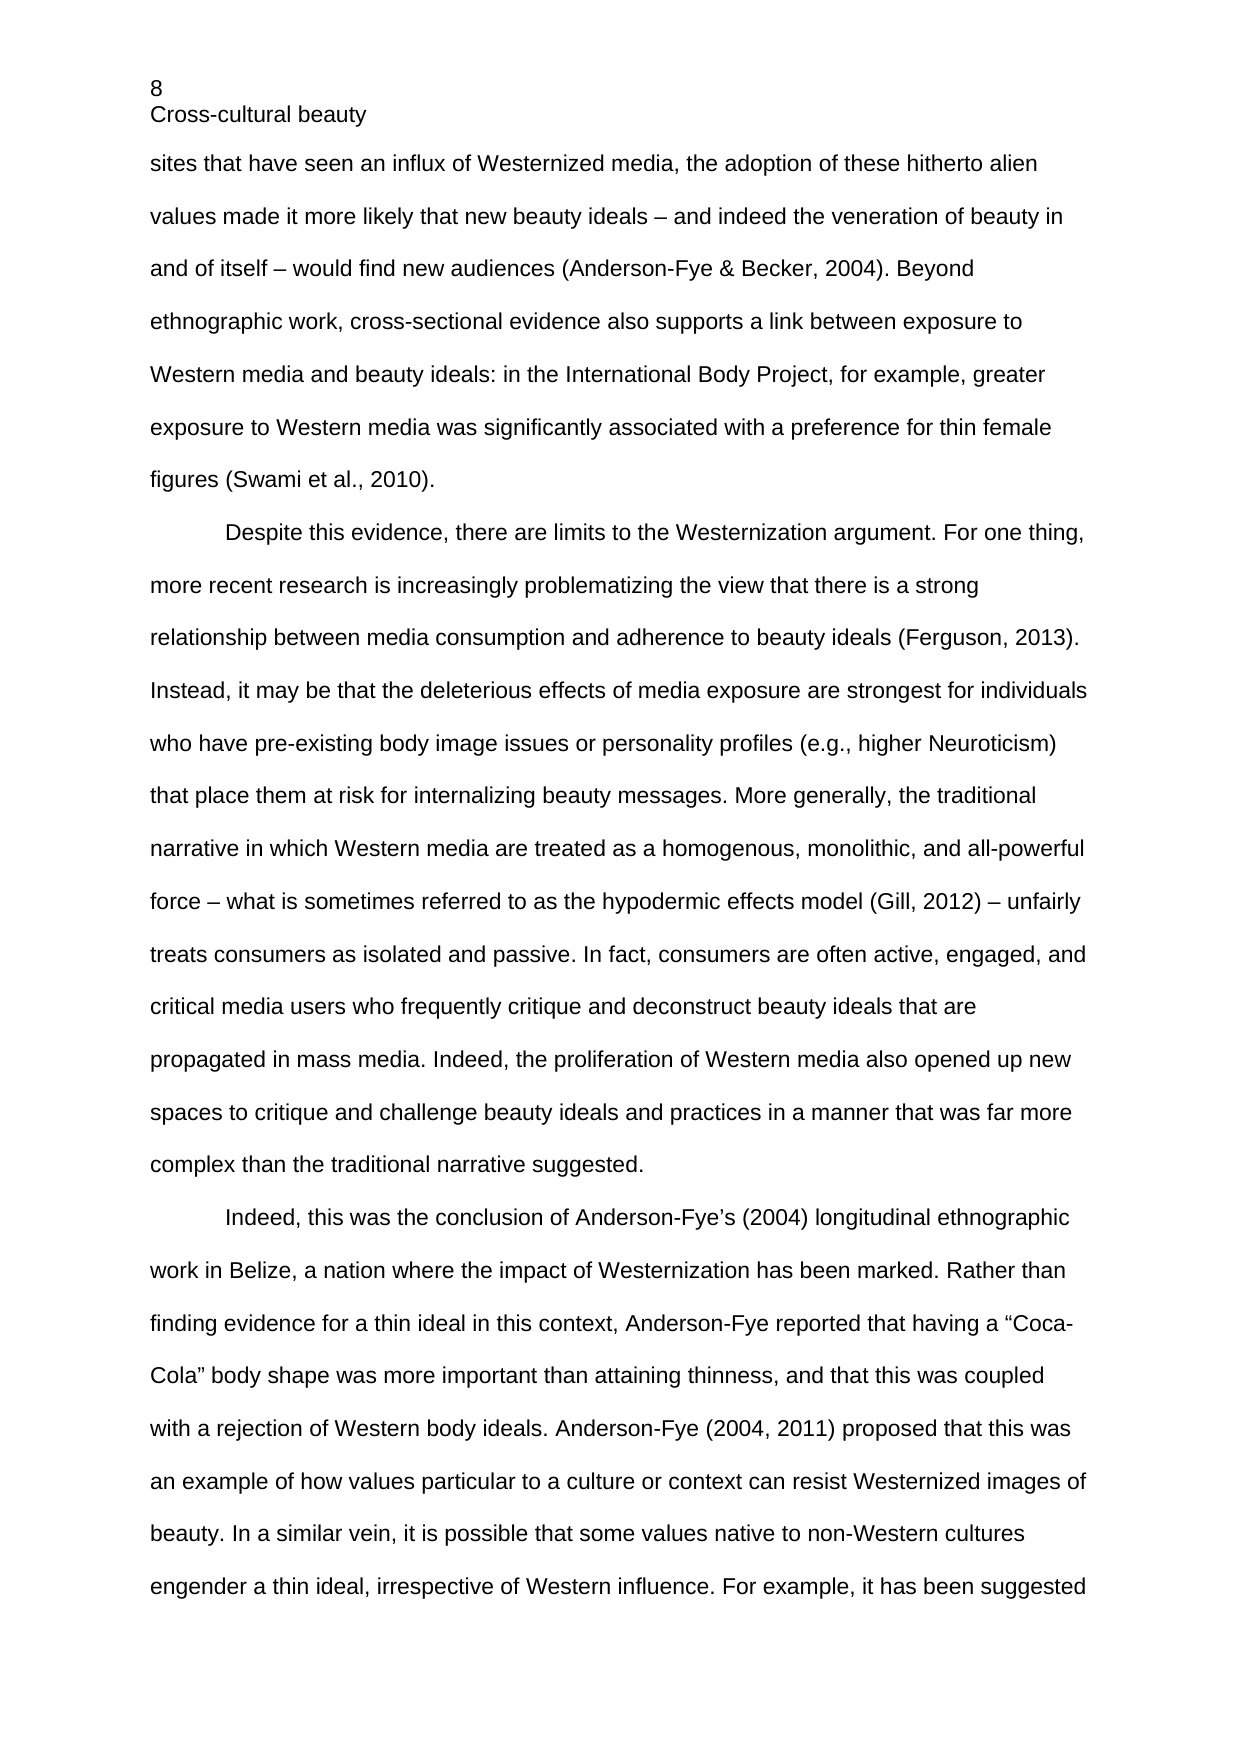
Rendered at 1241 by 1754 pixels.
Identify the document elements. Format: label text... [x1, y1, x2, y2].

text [150, 1204, 1090, 1599]
text Despite this evidence, there are limits to the Westernization argument. For one thing, more recent research is increasingly problematizing the view that there is a strong relationship between media consumption and adherence to beauty ideals (Ferguson, 2013). Instead, it may be that the deleterious effects of media exposure are strongest for individuals who have pre-existing body image issues or personality profiles (e.g., higher Neuroticism) that place them at risk for internalizing beauty messages. More generally, the traditional narrative in which Western media are treated as a homogenous, monolithic, and all-powerful force – what is sometimes referred to as the hypodermic effects model (Gill, 2012) – unfairly treats consumers as isolated and passive. In fact, consumers are often active, engaged, and critical media users who frequently critique and deconstruct beauty ideals that are propagated in mass media. Indeed, the proliferation of Western media also opened up new spaces to critique and challenge beauty ideals and practices in a manner that was far more complex than the traditional narrative suggested. [150, 519, 1090, 1178]
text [150, 150, 1090, 493]
